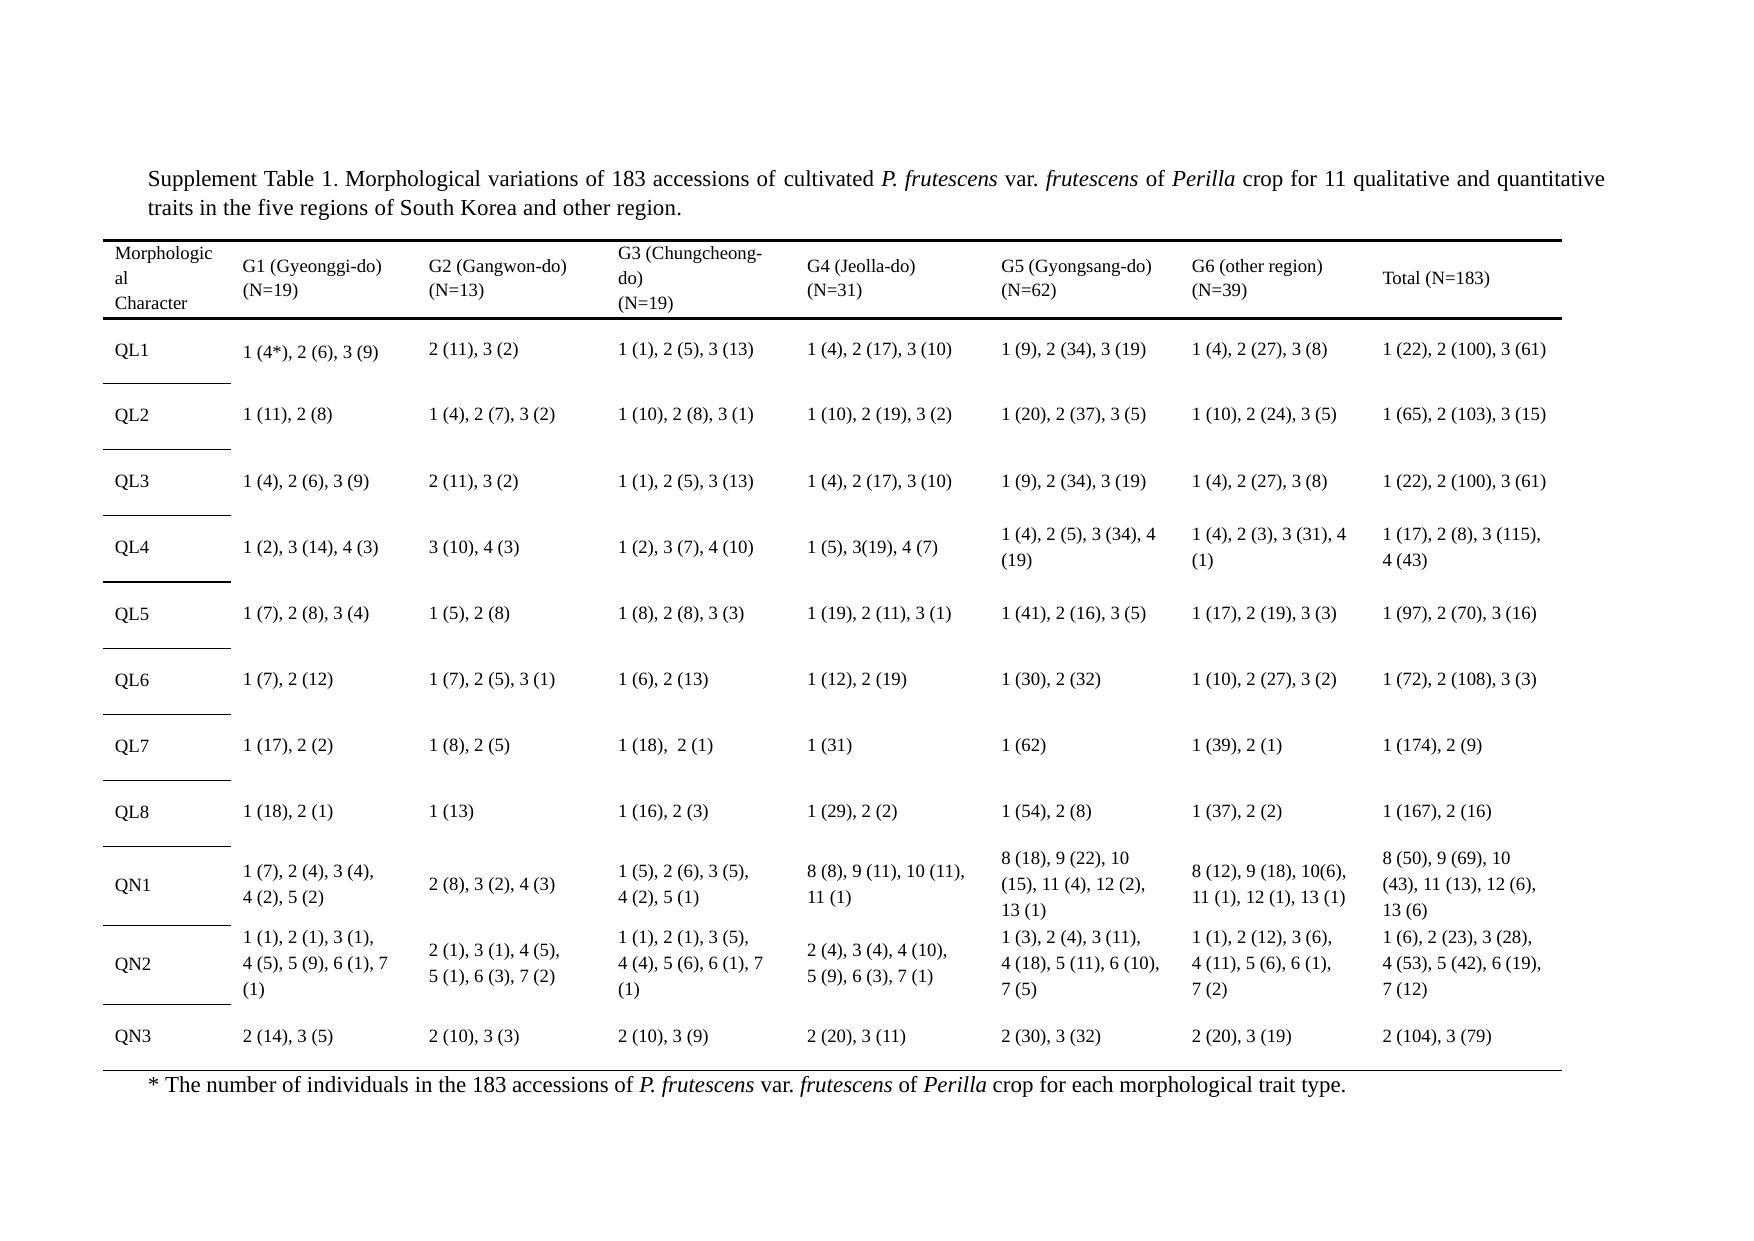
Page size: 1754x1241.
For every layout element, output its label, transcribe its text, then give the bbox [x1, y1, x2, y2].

table_header G2 (Gangwon-do) (N=13) [418, 242, 607, 317]
table_cell 1 (37), 2 (2) [1180, 780, 1371, 846]
table_cell 1 (4), 2 (17), 3 (10) [796, 320, 990, 383]
table_cell 2 (104), 3 (79) [1371, 1004, 1562, 1070]
table_cell 1 (10), 2 (24), 3 (5) [1180, 383, 1371, 449]
table_cell QL1 [103, 320, 231, 383]
table_cell 2 (4), 3 (4), 4 (10), 5 (9), 6 (3), 7 (1) [796, 925, 990, 1004]
table_cell 1 (2), 3 (14), 4 (3) [231, 515, 417, 581]
table_cell 1 (4), 2 (6), 3 (9) [231, 449, 417, 515]
table_cell 2 (30), 3 (32) [990, 1004, 1180, 1070]
table_cell 1 (17), 2 (2) [231, 714, 417, 780]
table_cell 1 (22), 2 (100), 3 (61) [1371, 449, 1562, 515]
table_header G3 (Chungcheong-do) (N=19) [607, 242, 796, 317]
table_cell 1 (29), 2 (2) [796, 780, 990, 846]
table_cell 1 (4), 2 (3), 3 (31), 4 (1) [1180, 515, 1371, 581]
table_cell 2 (10), 3 (3) [418, 1004, 607, 1070]
table_cell 1 (18), 2 (1) [231, 780, 417, 846]
table_cell 1 (4), 2 (17), 3 (10) [796, 449, 990, 515]
table_cell 1 (7), 2 (5), 3 (1) [418, 648, 607, 714]
table_cell QL5 [103, 583, 231, 647]
table_cell 1 (72), 2 (108), 3 (3) [1371, 648, 1562, 714]
table_cell 1 (62) [990, 714, 1180, 780]
table_cell 1 (5), 2 (6), 3 (5), 4 (2), 5 (1) [607, 846, 796, 925]
table_cell QL3 [103, 450, 231, 515]
table_cell 1 (19), 2 (11), 3 (1) [796, 581, 990, 647]
table_cell 1 (39), 2 (1) [1180, 714, 1371, 780]
table_cell QL2 [103, 384, 231, 449]
table_cell 1 (30), 2 (32) [990, 648, 1180, 714]
table_cell 1 (8), 2 (8), 3 (3) [607, 581, 796, 647]
table_cell 1 (17), 2 (8), 3 (115), 4 (43) [1371, 515, 1562, 581]
table_cell 1 (18), 2 (1) [607, 714, 796, 780]
table_cell 1 (4), 2 (7), 3 (2) [418, 383, 607, 449]
table_cell 3 (10), 4 (3) [418, 515, 607, 581]
table_header G5 (Gyongsang-do) (N=62) [990, 242, 1180, 317]
table_cell 1 (6), 2 (23), 3 (28), 4 (53), 5 (42), 6 (19), 7 (12) [1371, 925, 1562, 1004]
table_cell 1 (1), 2 (1), 3 (1), 4 (5), 5 (9), 6 (1), 7 (1) [231, 925, 417, 1004]
table_cell 1 (1), 2 (5), 3 (13) [607, 320, 796, 383]
text Supplement Table 1. Morphological variations of 183 accessions of cultivated P. frutescens var. frutescens of Perilla crop for 11 qualitative and quantitative traits in the five regions of South Korea and other region. [148, 165, 1606, 220]
table_cell 1 (6), 2 (13) [607, 648, 796, 714]
table_cell QL7 [103, 715, 231, 780]
table_cell 1 (9), 2 (34), 3 (19) [990, 320, 1180, 383]
table_cell 1 (65), 2 (103), 3 (15) [1371, 383, 1562, 449]
table_cell QL8 [103, 781, 231, 846]
table_cell 1 (2), 3 (7), 4 (10) [607, 515, 796, 581]
table_header Total (N=183) [1371, 242, 1562, 317]
table_header G6 (other region) (N=39) [1180, 242, 1371, 317]
table_cell 1 (4), 2 (27), 3 (8) [1180, 320, 1371, 383]
table_header Morphological Character [103, 242, 231, 317]
table_cell 2 (14), 3 (5) [231, 1004, 417, 1070]
text * The number of individuals in the 183 accessions of P. frutescens var. frutescens of Perilla crop for each morphological trait type. [472, 1071, 1606, 1098]
table_cell 1 (97), 2 (70), 3 (16) [1371, 581, 1562, 647]
table_cell 8 (50), 9 (69), 10 (43), 11 (13), 12 (6), 13 (6) [1371, 846, 1562, 925]
table_cell QL4 [103, 516, 231, 581]
table_cell 2 (8), 3 (2), 4 (3) [418, 846, 607, 925]
table_cell 1 (9), 2 (34), 3 (19) [990, 449, 1180, 515]
table_cell 1 (10), 2 (8), 3 (1) [607, 383, 796, 449]
table_cell 2 (20), 3 (19) [1180, 1004, 1371, 1070]
table_cell 1 (5), 2 (8) [418, 581, 607, 647]
table_cell 1 (1), 2 (1), 3 (5), 4 (4), 5 (6), 6 (1), 7 (1) [607, 925, 796, 1004]
table_cell QL6 [103, 649, 231, 714]
table_cell 2 (10), 3 (9) [607, 1004, 796, 1070]
table_cell 1 (1), 2 (12), 3 (6), 4 (11), 5 (6), 6 (1), 7 (2) [1180, 925, 1371, 1004]
table_cell 1 (41), 2 (16), 3 (5) [990, 581, 1180, 647]
table_cell 1 (31) [796, 714, 990, 780]
table_cell 8 (8), 9 (11), 10 (11), 11 (1) [796, 846, 990, 925]
table_cell 1 (4*), 2 (6), 3 (9) [231, 320, 417, 383]
table_cell 2 (11), 3 (2) [418, 449, 607, 515]
table_cell 1 (54), 2 (8) [990, 780, 1180, 846]
table_cell QN2 [103, 926, 231, 1004]
table_cell 1 (4), 2 (27), 3 (8) [1180, 449, 1371, 515]
table_cell 1 (11), 2 (8) [231, 383, 417, 449]
table_cell 1 (7), 2 (12) [231, 648, 417, 714]
table_cell 1 (7), 2 (8), 3 (4) [231, 581, 417, 647]
table_cell 1 (10), 2 (19), 3 (2) [796, 383, 990, 449]
table_cell 1 (20), 2 (37), 3 (5) [990, 383, 1180, 449]
table_cell 1 (7), 2 (4), 3 (4), 4 (2), 5 (2) [231, 846, 417, 925]
table_cell 2 (11), 3 (2) [418, 320, 607, 383]
table_cell 1 (167), 2 (16) [1371, 780, 1562, 846]
table_cell 1 (8), 2 (5) [418, 714, 607, 780]
table_cell QN1 [103, 847, 231, 925]
table_header G1 (Gyeonggi-do) (N=19) [231, 242, 417, 317]
table_cell 1 (10), 2 (27), 3 (2) [1180, 648, 1371, 714]
table_cell 1 (4), 2 (5), 3 (34), 4 (19) [990, 515, 1180, 581]
table_cell 2 (20), 3 (11) [796, 1004, 990, 1070]
table_cell 8 (18), 9 (22), 10 (15), 11 (4), 12 (2), 13 (1) [990, 846, 1180, 925]
table_cell 1 (13) [418, 780, 607, 846]
table_cell 8 (12), 9 (18), 10(6), 11 (1), 12 (1), 13 (1) [1180, 846, 1371, 925]
table_cell 2 (1), 3 (1), 4 (5), 5 (1), 6 (3), 7 (2) [418, 925, 607, 1004]
table_header G4 (Jeolla-do) (N=31) [796, 242, 990, 317]
table_cell QN3 [103, 1005, 231, 1070]
table_cell 1 (3), 2 (4), 3 (11), 4 (18), 5 (11), 6 (10), 7 (5) [990, 925, 1180, 1004]
table_cell 1 (12), 2 (19) [796, 648, 990, 714]
table_cell 1 (17), 2 (19), 3 (3) [1180, 581, 1371, 647]
table_cell 1 (16), 2 (3) [607, 780, 796, 846]
table_cell 1 (5), 3(19), 4 (7) [796, 515, 990, 581]
table_cell 1 (22), 2 (100), 3 (61) [1371, 320, 1562, 383]
table_cell 1 (1), 2 (5), 3 (13) [607, 449, 796, 515]
table_cell 1 (174), 2 (9) [1371, 714, 1562, 780]
